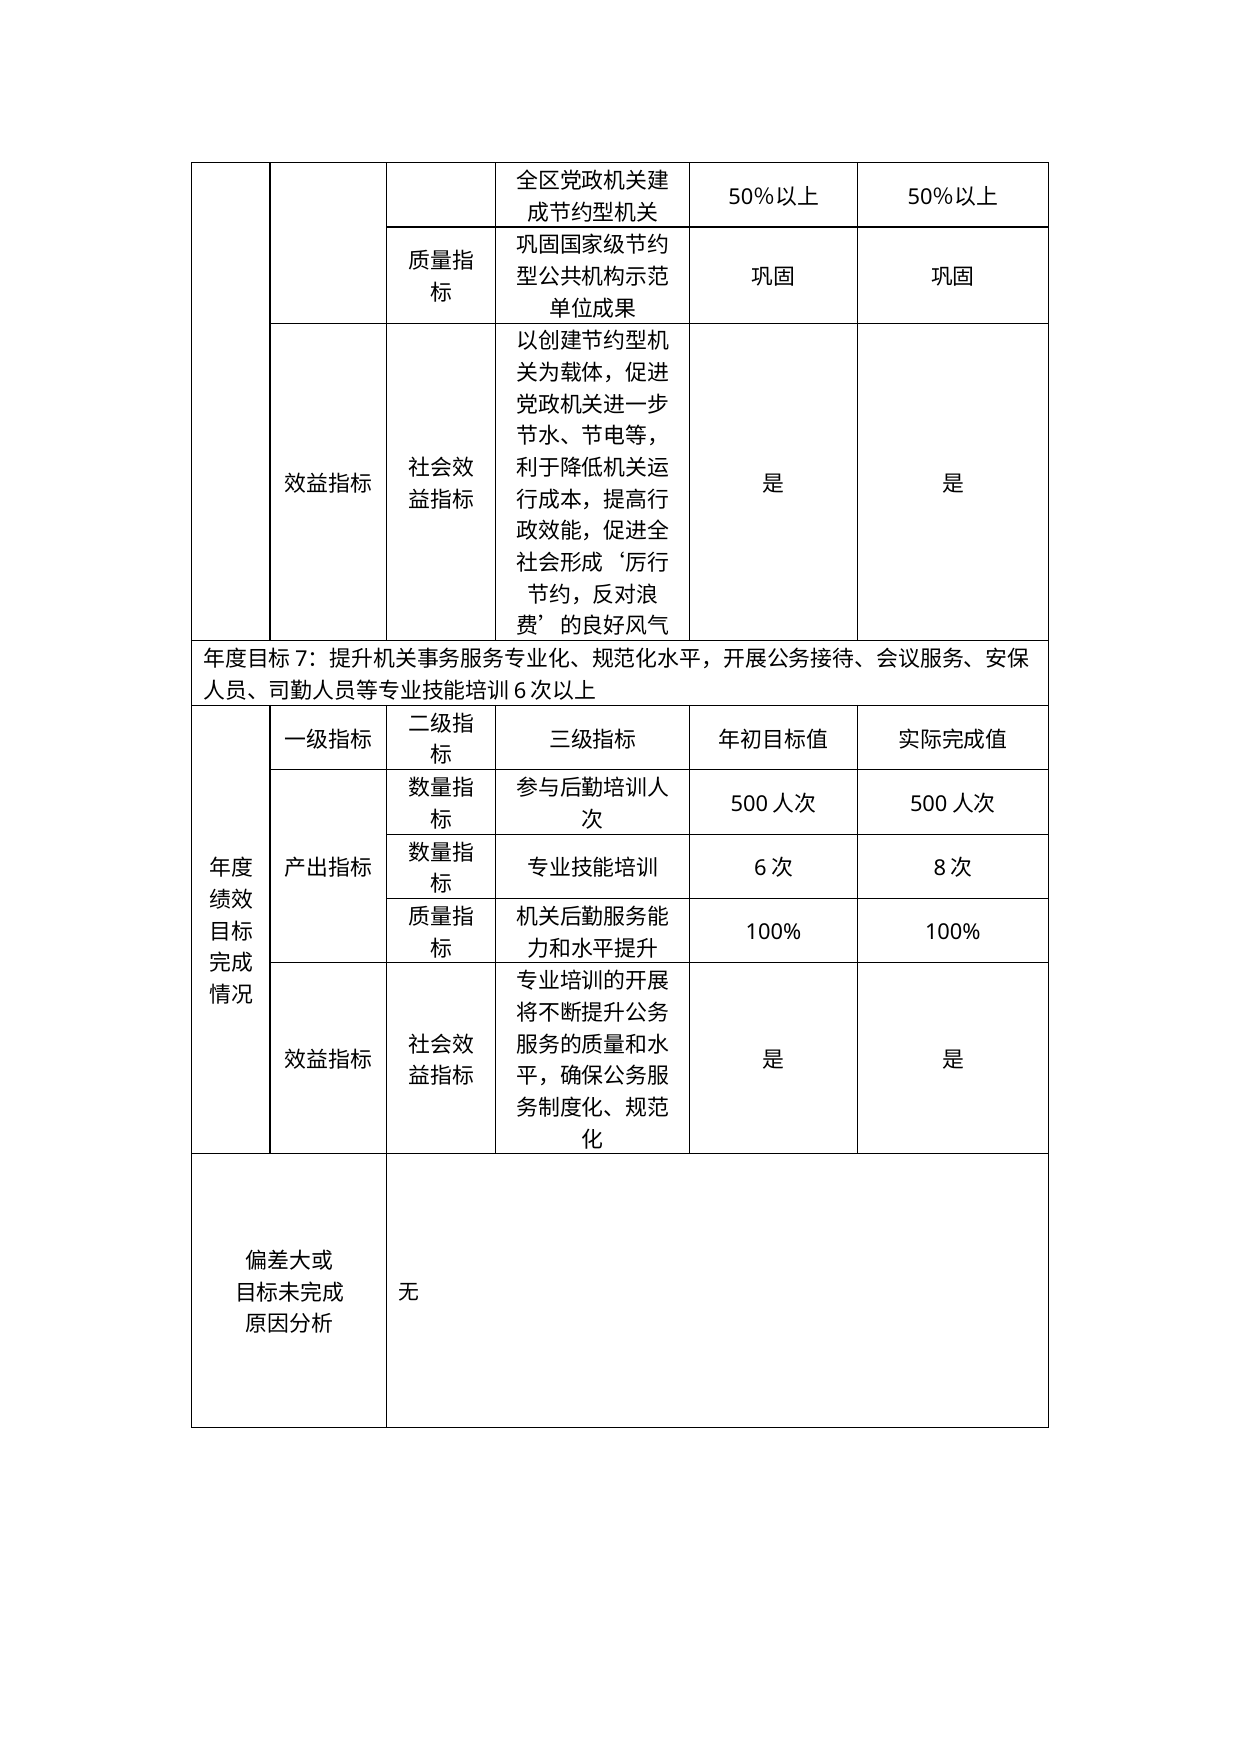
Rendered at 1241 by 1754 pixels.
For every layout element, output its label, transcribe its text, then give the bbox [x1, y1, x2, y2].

table_cell 年初目标值 [690, 706, 857, 769]
table_cell 效益指标 [271, 324, 386, 640]
table_cell 实际完成值 [858, 706, 1048, 769]
table_cell 数量指标 [387, 770, 495, 833]
table_cell 二级指标 [387, 706, 495, 769]
table_cell 无 [387, 1154, 1048, 1427]
table_cell 巩固国家级节约型公共机构示范单位成果 [496, 228, 689, 322]
table_cell 质量指标 [387, 228, 495, 322]
table_cell 50％以上 [858, 163, 1048, 226]
table_cell 三级指标 [496, 706, 689, 769]
table_cell 是 [858, 324, 1048, 640]
table_cell 产出指标 [271, 770, 386, 962]
table_cell 机关后勤服务能力和水平提升 [496, 899, 689, 962]
table_cell 全区党政机关建成节约型机关 [496, 163, 689, 226]
table_cell 是 [690, 324, 857, 640]
table_cell 巩固 [858, 228, 1048, 322]
table_cell 数量指标 [387, 835, 495, 898]
table_cell 年度目标7：提升机关事务服务专业化、规范化水平，开展公务接待、会议服务、安保人员、司勤人员等专业技能培训6次以上 [192, 641, 1048, 705]
table_cell 专业技能培训 [496, 835, 689, 898]
table_cell 参与后勤培训人次 [496, 770, 689, 833]
table_cell 以创建节约型机关为载体，促进党政机关进一步节水、节电等，利于降低机关运行成本，提高行政效能，促进全社会形成‘厉行节约，反对浪费’的良好风气 [496, 324, 689, 640]
table_cell 是 [690, 963, 857, 1153]
table_cell 偏差大或 目标未完成 原因分析 [192, 1154, 386, 1427]
table_cell 年度绩效目标完成情况 [192, 706, 269, 1153]
table_cell 专业培训的开展将不断提升公务服务的质量和水平，确保公务服务制度化、规范化 [496, 963, 689, 1153]
table_cell 6次 [690, 835, 857, 898]
table_cell 社会效益指标 [387, 963, 495, 1153]
table_cell 是 [858, 963, 1048, 1153]
table_cell 500人次 [690, 770, 857, 833]
table_cell 效益指标 [271, 963, 386, 1153]
table_cell 社会效益指标 [387, 324, 495, 640]
table_cell 一级指标 [271, 706, 386, 769]
table_cell 巩固 [690, 228, 857, 322]
table_cell 质量指标 [387, 899, 495, 962]
table_cell 500人次 [858, 770, 1048, 833]
table_cell 100% [690, 899, 857, 962]
table_cell 8次 [858, 835, 1048, 898]
table_cell 100% [858, 899, 1048, 962]
table_cell 50％以上 [690, 163, 857, 226]
